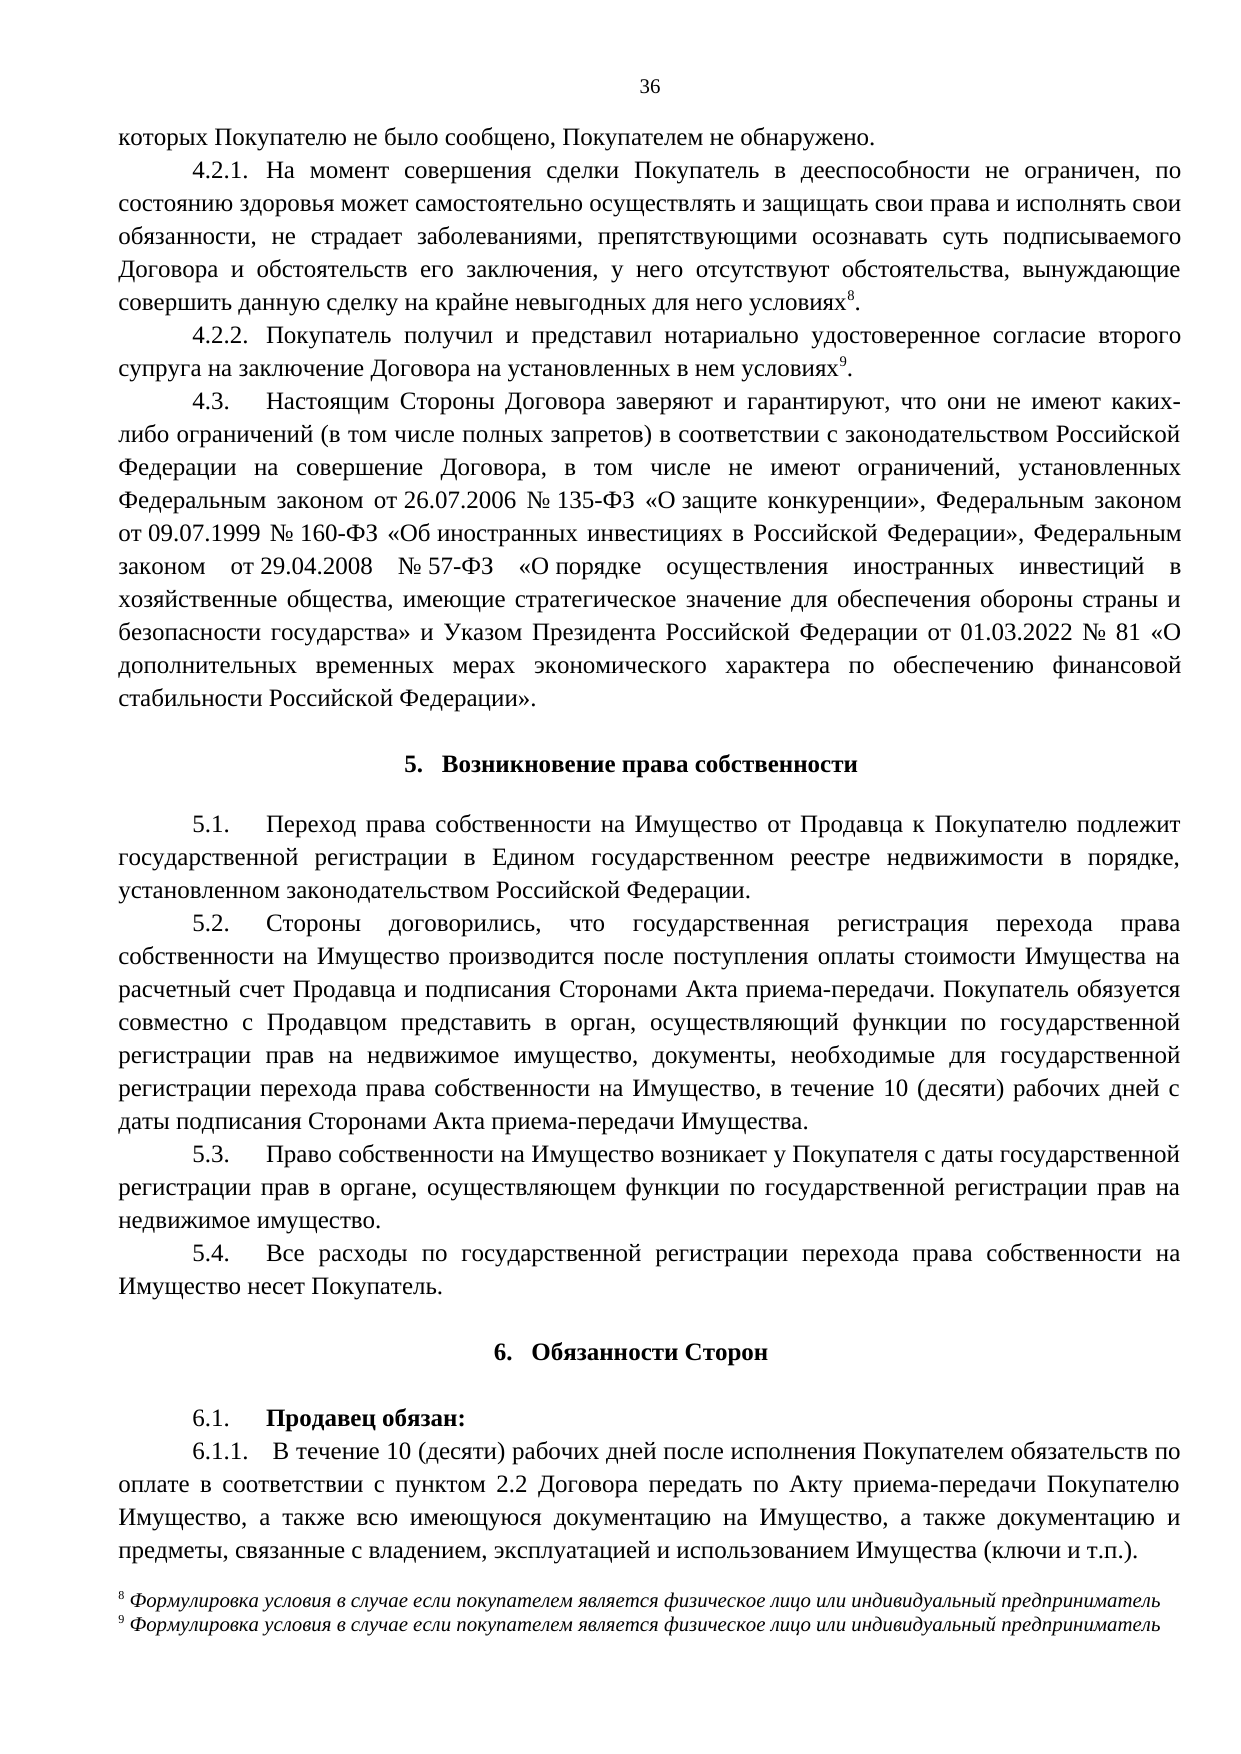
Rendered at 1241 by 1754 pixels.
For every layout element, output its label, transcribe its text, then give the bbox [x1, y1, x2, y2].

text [118, 122, 1182, 151]
list Покупатель получил и представил нотариально удостоверенное согласие второго супруга на заключение Договора на установленных в нем условиях. [118, 320, 1182, 382]
list Все расходы по государственной регистрации перехода права собственности на Имущество несет Покупатель. [118, 1238, 1181, 1300]
list Стороны договорились, что государственная регистрация перехода права собственности на Имущество производится после поступления оплаты стоимости Имущества на расчетный счет Продавца и подписания Сторонами Акта приема-передачи. Покупатель обязуется совместно с Продавцом представить в орган, осуществляющий функции по государственной регистрации прав на недвижимое имущество, документы, необходимые для государственной регистрации перехода права собственности на Имущество, в течение 10 (десяти) рабочих дней с даты подписания Сторонами Акта приема-передачи Имущества. [118, 908, 1181, 1134]
list Обязанности Сторон [81, 1337, 1181, 1366]
list В течение 10 (десяти) рабочих дней после исполнения Покупателем обязательств по оплате в соответствии с пунктом 2.2 Договора передать по Акту приема-передачи Покупателю Имущество, а также всю имеющуюся документацию на Имущество, а также документацию и предметы, связанные с владением, эксплуатацией и использованием Имущества (ключи и т.п.). [118, 1436, 1181, 1564]
list Продавец обязан: [118, 1403, 1181, 1432]
text 4.3. Настоящим Стороны Договора заверяют и гарантируют, что они не имеют каких-либо ограничений (в том числе полных запретов) в соответствии с законодательством Российской Федерации на совершение Договора, в том числе не имеют ограничений, установленных Федеральным законом от 26.07.2006 № 135-ФЗ «О защите конкуренции», Федеральным законом от 09.07.1999 № 160-ФЗ «Об иностранных инвестициях в Российской Федерации», Федеральным законом от 29.04.2008 № 57-ФЗ «О порядке осуществления иностранных инвестиций в хозяйственные общества, имеющие стратегическое значение для обеспечения обороны страны и безопасности государства» и Указом Президента Российской Федерации от 01.03.2022 № 81 «О дополнительных временных мерах экономического характера по обеспечению финансовой стабильности Российской Федерации». [118, 386, 1182, 712]
list Право собственности на Имущество возникает у Покупателя с даты государственной регистрации прав в органе, осуществляющем функции по государственной регистрации прав на недвижимое имущество. [118, 1139, 1181, 1234]
list На момент совершения сделки Покупатель в дееспособности не ограничен, по состоянию здоровья может самостоятельно осуществлять и защищать свои права и исполнять свои обязанности, не страдает заболеваниями, препятствующими осознавать суть подписываемого Договора и обстоятельств его заключения, у него отсутствуют обстоятельства, вынуждающие совершить данную сделку на крайне невыгодных для него условиях. [118, 155, 1182, 316]
list Возникновение права собственности [81, 749, 1181, 778]
list Переход права собственности на Имущество от Продавца к Покупателю подлежит государственной регистрации в Едином государственном реестре недвижимости в порядке, установленном законодательством Российской Федерации. [118, 809, 1181, 903]
